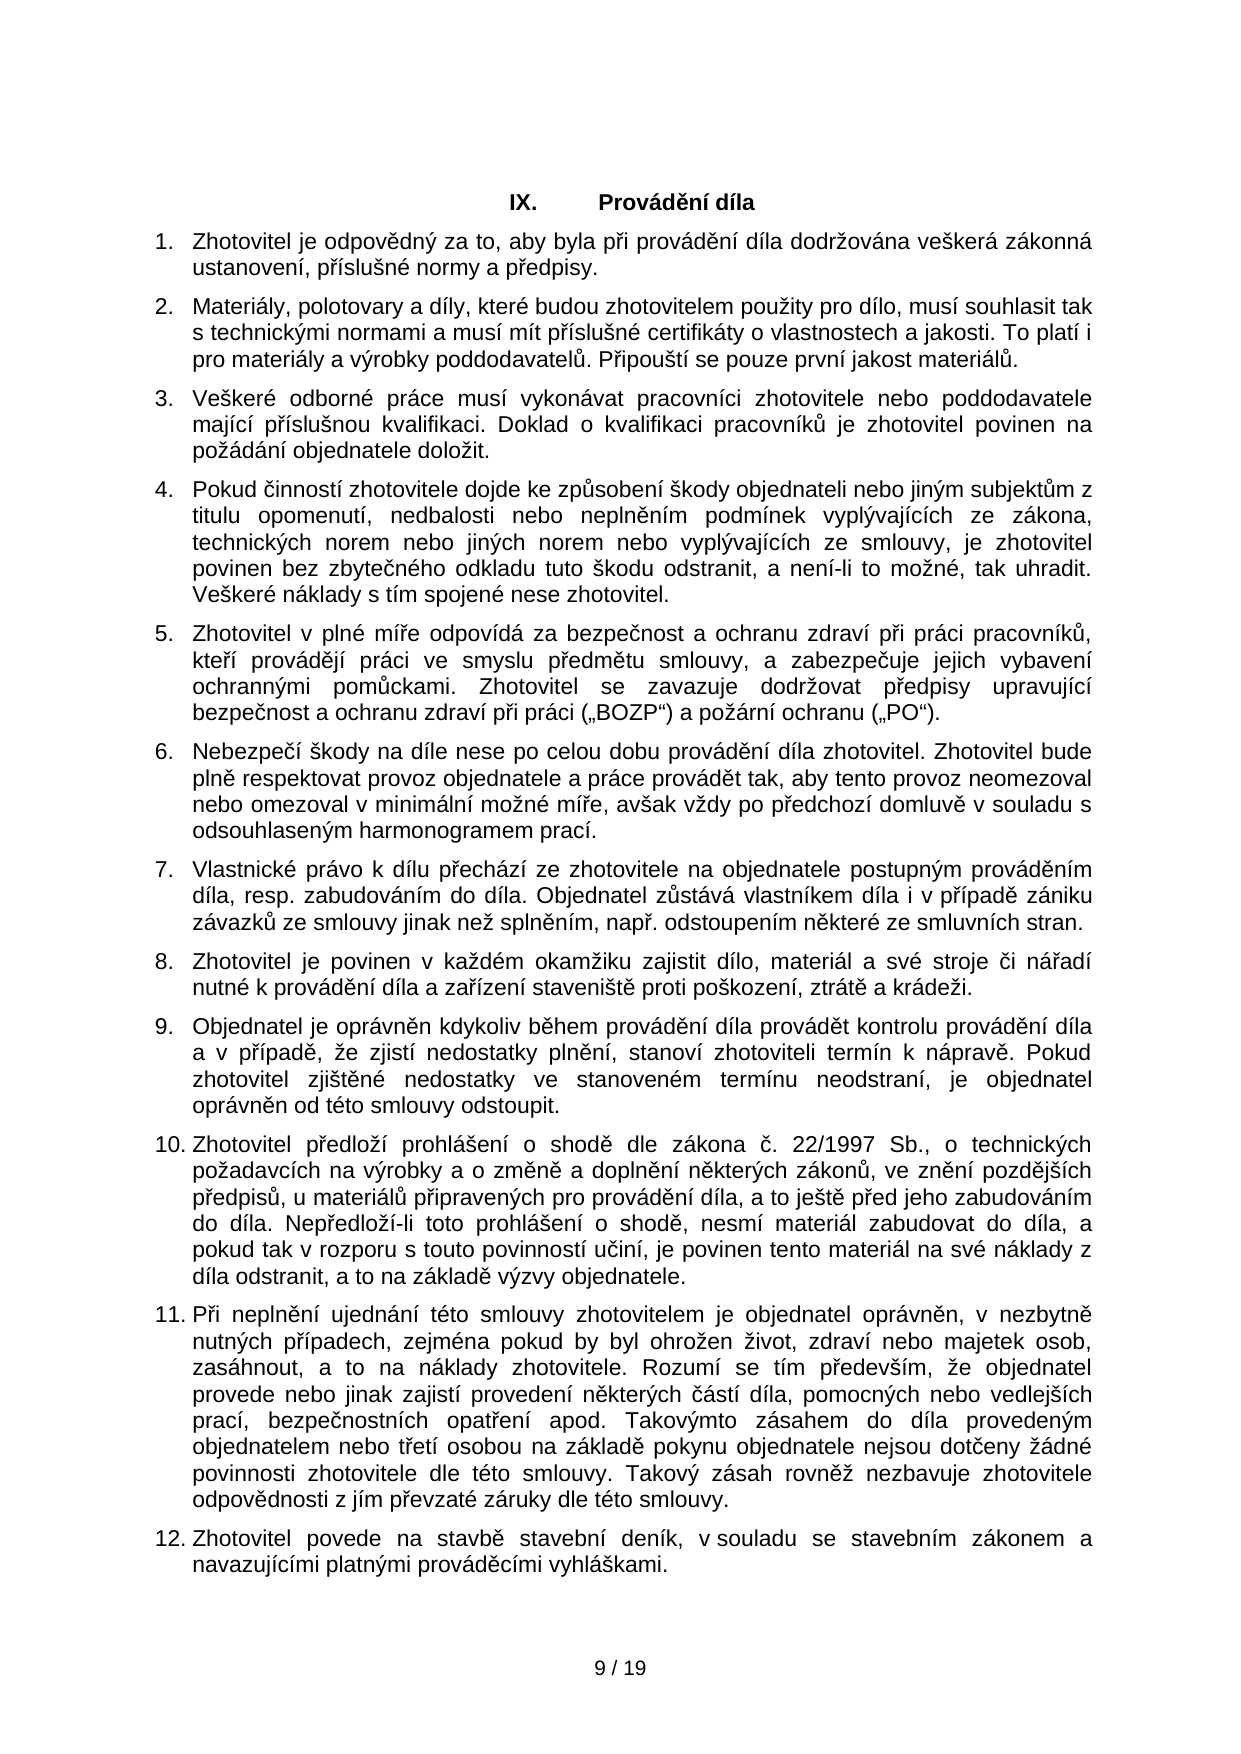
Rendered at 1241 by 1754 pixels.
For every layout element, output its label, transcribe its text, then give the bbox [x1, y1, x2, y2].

list Vlastnické právo k dílu přechází ze zhotovitele na objednatele postupným prováděním díla, resp. zabudováním do díla. Objednatel zůstává vlastníkem díla i v případě zániku závazků ze smlouvy jinak než splněním, např. odstoupením některé ze smluvních stran. [154, 856, 1093, 935]
list Pokud činností zhotovitele dojde ke způsobení škody objednateli nebo jiným subjektům z titulu opomenutí, nedbalosti nebo neplněním podmínek vyplývajících ze zákona, technických norem nebo jiných norem nebo vyplývajících ze smlouvy, je zhotovitel povinen bez zbytečného odkladu tuto škodu odstranit, a není-li to možné, tak uhradit. Veškeré náklady s tím spojené nese zhotovitel. [154, 476, 1093, 608]
list Při neplnění ujednání této smlouvy zhotovitelem je objednatel oprávněn, v nezbytně nutných případech, zejména pokud by byl ohrožen život, zdraví nebo majetek osob, zasáhnout, a to na náklady zhotovitele. Rozumí se tím především, že objednatel provede nebo jinak zajistí provedení některých částí díla, pomocných nebo vedlejších prací, bezpečnostních opatření apod. Takovýmto zásahem do díla provedeným objednatelem nebo třetí osobou na základě pokynu objednatele nejsou dotčeny žádné povinnosti zhotovitele dle této smlouvy. Takový zásah rovněž nezbavuje zhotovitele odpovědnosti z jím převzaté záruky dle této smlouvy. [154, 1301, 1093, 1512]
list Zhotovitel je povinen v každém okamžiku zajistit dílo, materiál a své stroje či nářadí nutné k provádění díla a zařízení staveniště proti poškození, ztrátě a krádeži. [154, 948, 1093, 1000]
list Zhotovitel je odpovědný za to, aby byla při provádění díla dodržována veškerá zákonná ustanovení, příslušné normy a předpisy. [154, 228, 1093, 280]
list Nebezpečí škody na díle nese po celou dobu provádění díla zhotovitel. Zhotovitel bude plně respektovat provoz objednatele a práce provádět tak, aby tento provoz neomezoval nebo omezoval v minimální možné míře, avšak vždy po předchozí domluvě v souladu s odsouhlaseným harmonogramem prací. [154, 738, 1093, 844]
list Zhotovitel v plné míře odpovídá za bezpečnost a ochranu zdraví při práci pracovníků, kteří provádějí práci ve smyslu předmětu smlouvy, a zabezpečuje jejich vybavení ochrannými pomůckami. Zhotovitel se zavazuje dodržovat předpisy upravující bezpečnost a ochranu zdraví při práci („BOZP“) a požární ochranu („PO“). [154, 620, 1093, 726]
list Zhotovitel povede na stavbě stavební deník, v souladu se stavebním zákonem a navazujícími platnými prováděcími vyhláškami. [154, 1525, 1093, 1577]
list Zhotovitel předloží prohlášení o shodě dle zákona č. 22/1997 Sb., o technických požadavcích na výrobky a o změně a doplnění některých zákonů, ve znění pozdějších předpisů, u materiálů připravených pro provádění díla, a to ještě před jeho zabudováním do díla. Nepředloží-li toto prohlášení o shodě, nesmí materiál zabudovat do díla, a pokud tak v rozporu s touto povinností učiní, je povinen tento materiál na své náklady z díla odstranit, a to na základě výzvy objednatele. [154, 1131, 1093, 1289]
list Materiály, polotovary a díly, které budou zhotovitelem použity pro dílo, musí souhlasit tak s technickými normami a musí mít příslušné certifikáty o vlastnostech a jakosti. To platí i pro materiály a výrobky poddodavatelů. Připouští se pouze první jakost materiálů. [154, 293, 1093, 372]
list Veškeré odborné práce musí vykonávat pracovníci zhotovitele nebo poddodavatele mající příslušnou kvalifikaci. Doklad o kvalifikaci pracovníků je zhotovitel povinen na požádání objednatele doložit. [154, 384, 1093, 463]
list Objednatel je oprávněn kdykoliv během provádění díla provádět kontrolu provádění díla a v případě, že zjistí nedostatky plnění, stanoví zhotoviteli termín k nápravě. Pokud zhotovitel zjištěné nedostatky ve stanoveném termínu neodstraní, je objednatel oprávněn od této smlouvy odstoupit. [154, 1013, 1093, 1118]
text Provádění díla [185, 189, 1093, 215]
